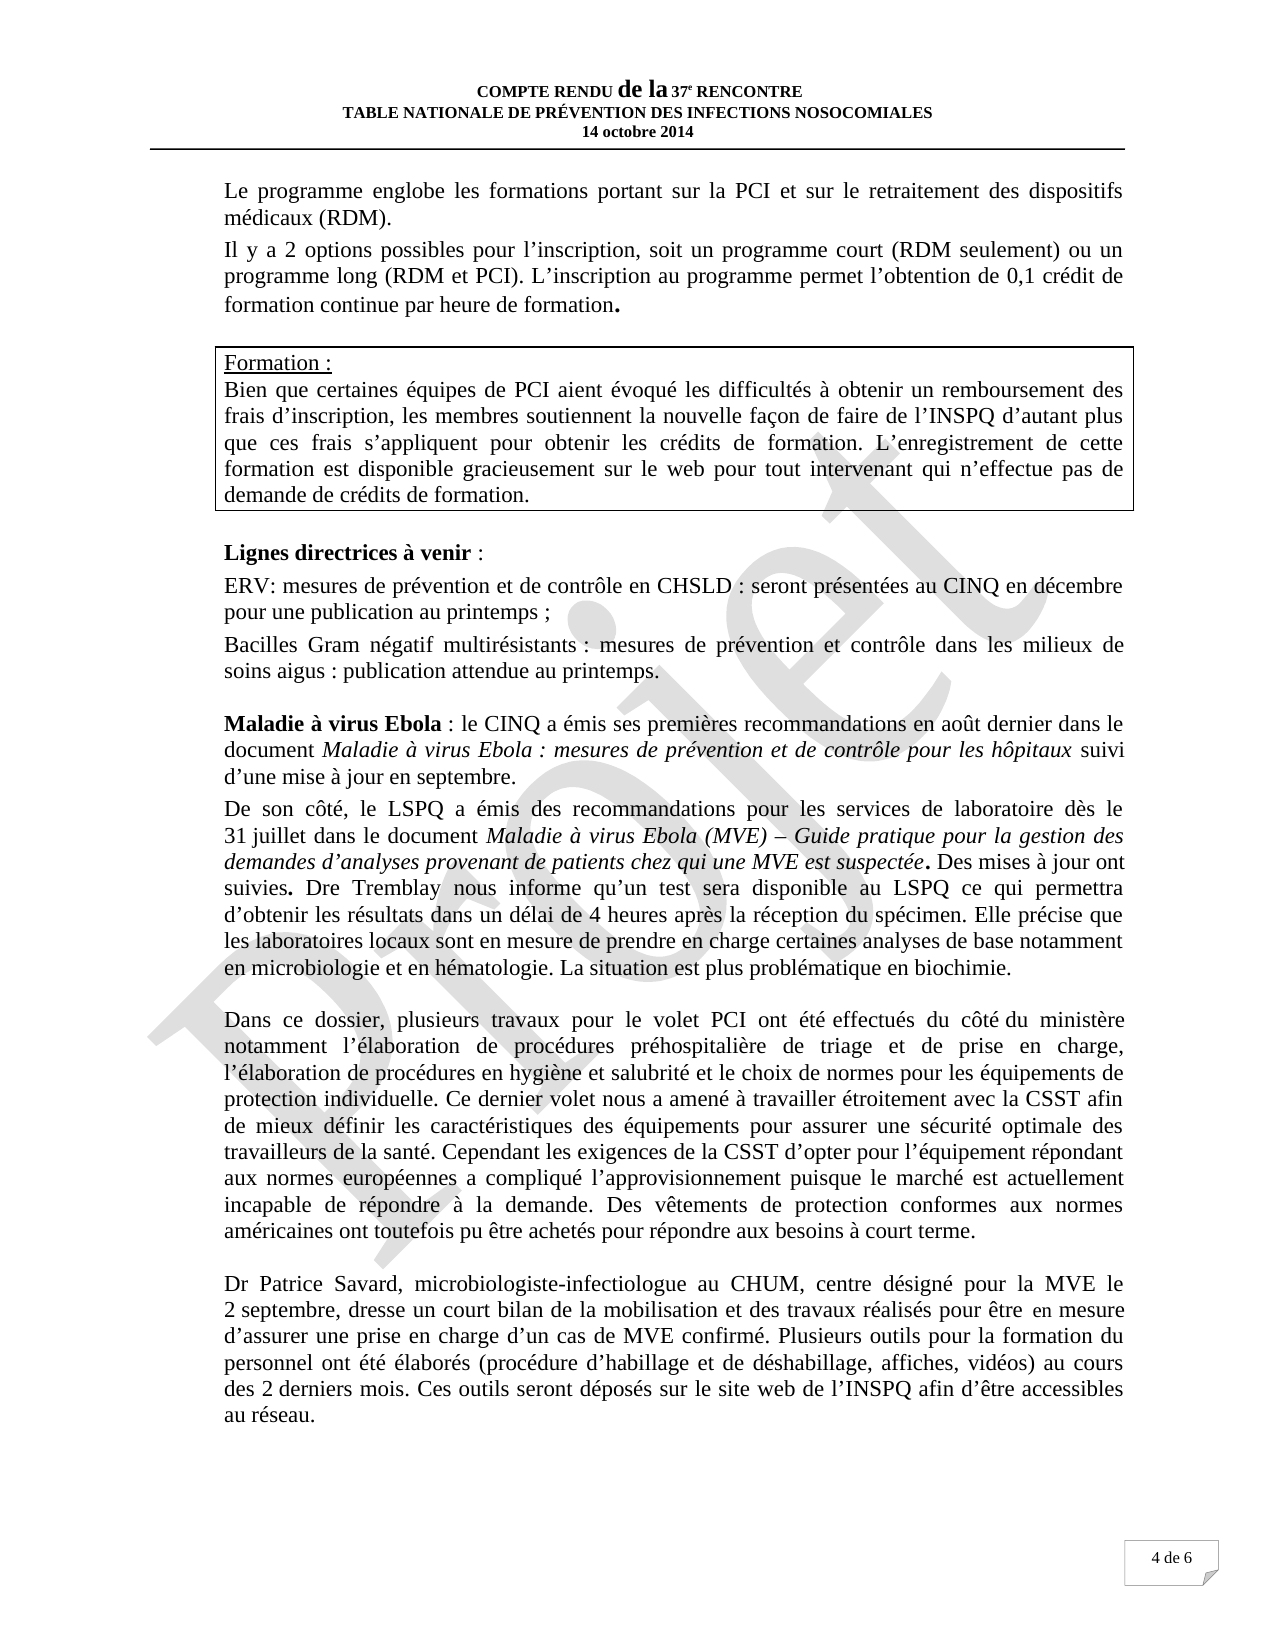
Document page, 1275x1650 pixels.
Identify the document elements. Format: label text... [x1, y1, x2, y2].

text De son côté, le LSPQ a émis des recommandations pour les services de laboratoire dès le 31 juillet dans le document Maladie à virus Ebola (MVE) – Guide pratique pour la gestion des demandes d’analyses provenant de patients chez qui une MVE est suspectée. Des mises à jour ont suivies. Dre Tremblay nous informe qu’un test sera disponible au LSPQ ce qui permettra d’obtenir les résultats dans un délai de 4 heures après la réception du spécimen. Elle précise que les laboratoires locaux sont en mesure de prendre en charge certaines analyses de base notamment en microbiologie et en hématologie. La situation est plus problématique en biochimie. [224, 795, 1125, 980]
text Maladie à virus Ebola : le CINQ a émis ses premières recommandations en août dernier dans le document Maladie à virus Ebola : mesures de prévention et de contrôle pour les hôpitaux suivi d’une mise à jour en septembre. [224, 710, 1125, 789]
text ERV: mesures de prévention et de contrôle en CHSLD : seront présentées au CINQ en décembre pour une publication au printemps ; [224, 572, 1125, 625]
text Dans ce dossier, plusieurs travaux pour le volet PCI ont été effectués du côté du ministère notamment l’élaboration de procédures préhospitalière de triage et de prise en charge, l’élaboration de procédures en hygiène et salubrité et le choix de normes pour les équipements de protection individuelle. Ce dernier volet nous a amené à travailler étroitement avec la CSST afin de mieux définir les caractéristiques des équipements pour assurer une sécurité optimale des travailleurs de la santé. Cependant les exigences de la CSST d’opter pour l’équipement répondant aux normes européennes a compliqué l’approvisionnement puisque le marché est actuellement incapable de répondre à la demande. Des vêtements de protection conformes aux normes américaines ont toutefois pu être achetés pour répondre aux besoins à court terme. [224, 1006, 1125, 1243]
text Dr Patrice Savard, microbiologiste-infectiologue au CHUM, centre désigné pour la MVE le 2 septembre, dresse un court bilan de la mobilisation et des travaux réalisés pour être en mesure d’assurer une prise en charge d’un cas de MVE confirmé. Plusieurs outils pour la formation du personnel ont été élaborés (procédure d’habillage et de déshabillage, affiches, vidéos) au cours des 2 derniers mois. Ces outils seront déposés sur le site web de l’INSPQ afin d’être accessibles au réseau. [224, 1270, 1125, 1428]
text Bacilles Gram négatif multirésistants : mesures de prévention et contrôle dans les milieux de soins aigus : publication attendue au printemps. [224, 631, 1125, 684]
text Bien que certaines équipes de PCI aient évoqué les difficultés à obtenir un remboursement des frais d’inscription, les membres soutiennent la nouvelle façon de faire de l’INSPQ d’autant plus que ces frais s’appliquent pour obtenir les crédits de formation. L’enregistrement de cette formation est disponible gracieusement sur le web pour tout intervenant qui n’effectue pas de demande de crédits de formation. [216, 373, 1133, 510]
text Lignes directrices à venir : [224, 539, 1125, 566]
text Formation : [216, 348, 1133, 373]
text Le programme englobe les formations portant sur la PCI et sur le retraitement des dispositifs médicaux (RDM). [224, 177, 1125, 230]
text Il y a 2 options possibles pour l’inscription, soit un programme court (RDM seulement) ou un programme long (RDM et PCI). L’inscription au programme permet l’obtention de 0,1 crédit de formation continue par heure de formation. [224, 236, 1125, 318]
